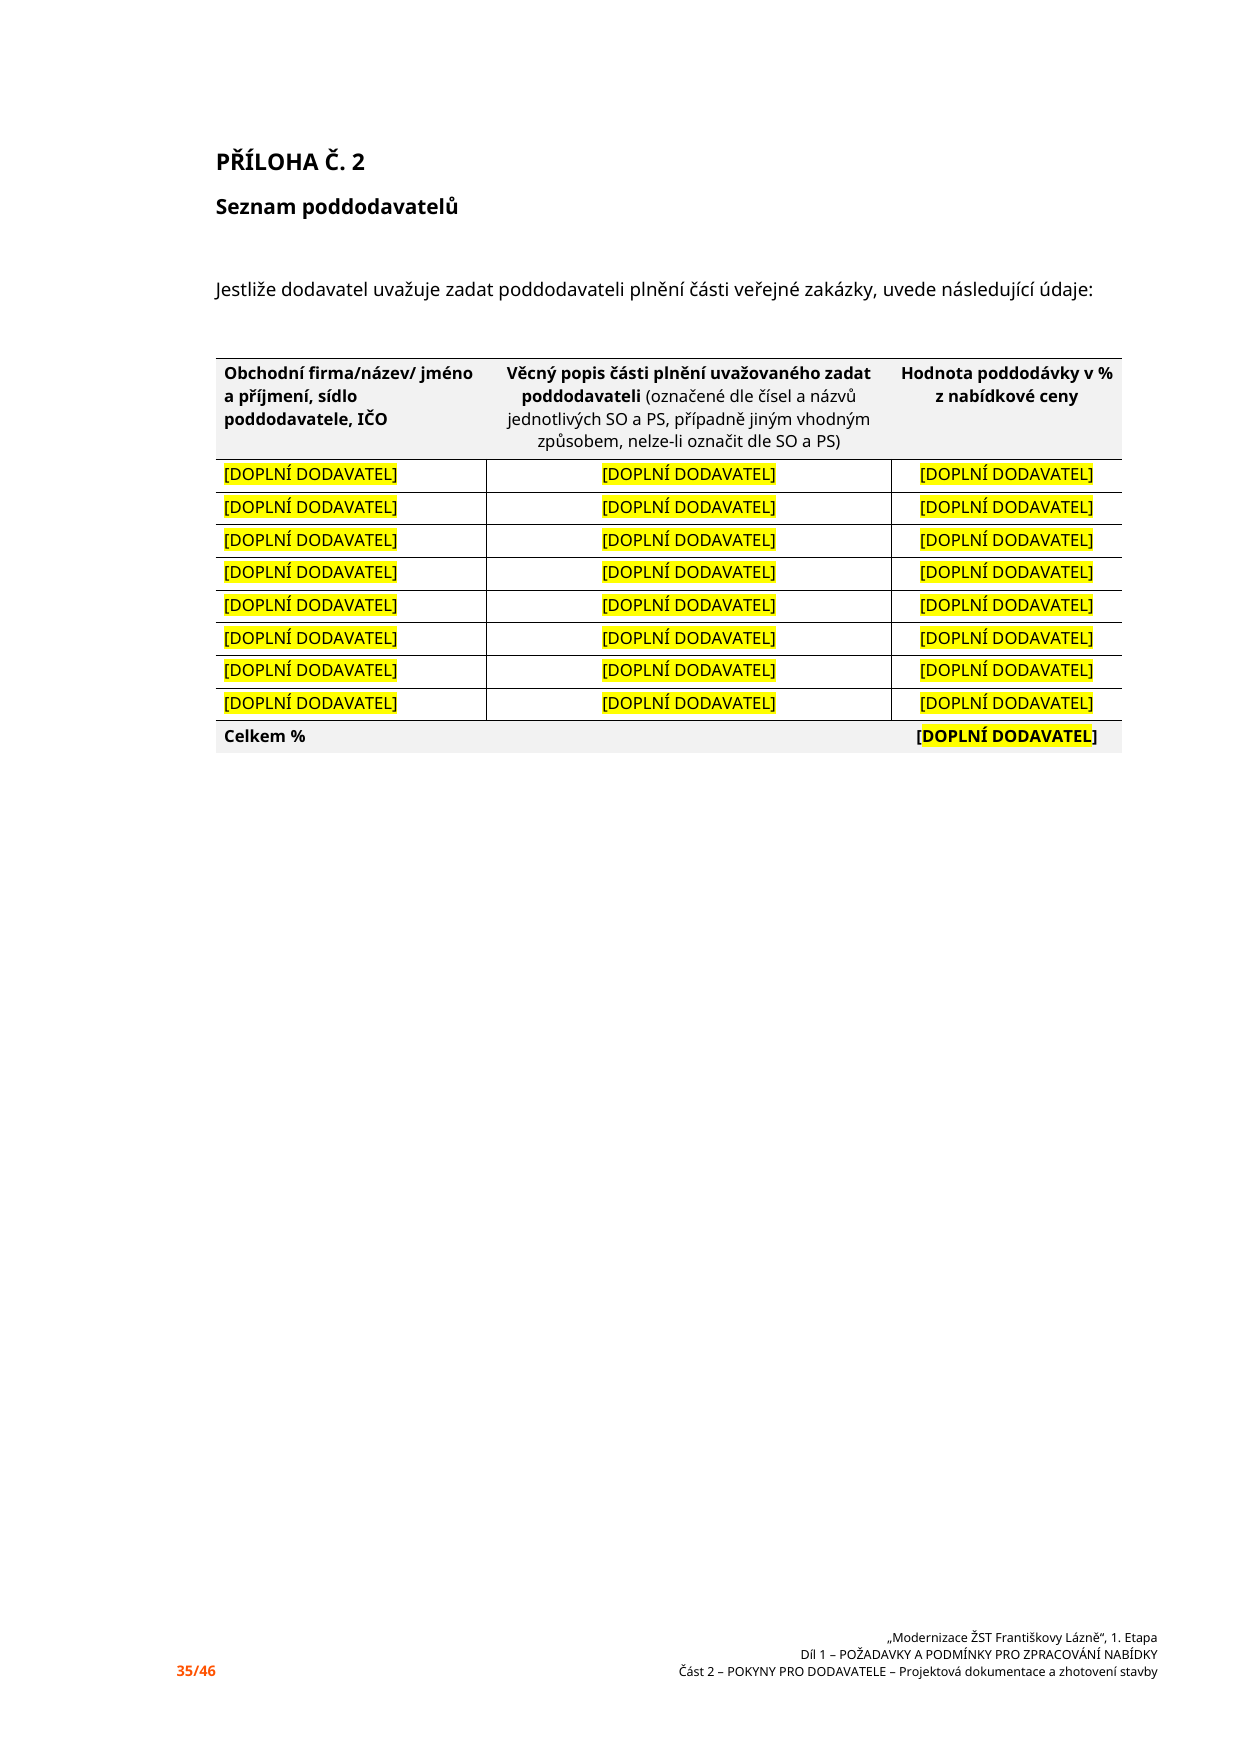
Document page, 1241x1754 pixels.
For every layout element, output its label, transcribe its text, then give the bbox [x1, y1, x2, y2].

table_cell [DOPLNÍ DODAVATEL] [487, 591, 891, 622]
table_cell [DOPLNÍ DODAVATEL] [892, 558, 1122, 589]
table_cell [DOPLNÍ DODAVATEL] [216, 623, 486, 655]
table_cell [DOPLNÍ DODAVATEL] [216, 558, 486, 589]
table_cell [DOPLNÍ DODAVATEL] [892, 656, 1122, 688]
table_cell [DOPLNÍ DODAVATEL] [892, 460, 1122, 491]
table_cell [DOPLNÍ DODAVATEL] [487, 656, 891, 688]
table_cell [DOPLNÍ DODAVATEL] [892, 623, 1122, 655]
table_cell [DOPLNÍ DODAVATEL] [487, 525, 891, 557]
table_cell [DOPLNÍ DODAVATEL] [892, 689, 1122, 720]
table_cell [DOPLNÍ DODAVATEL] [892, 525, 1122, 557]
text Jestliže dodavatel uvažuje zadat poddodavateli plnění části veřejné zakázky, uvede následující údaje: [216, 277, 1122, 302]
table_cell [DOPLNÍ DODAVATEL] [216, 689, 486, 720]
table_cell [DOPLNÍ DODAVATEL] [216, 525, 486, 557]
table_cell [DOPLNÍ DODAVATEL] [216, 656, 486, 688]
table_cell [486, 721, 891, 753]
table_cell [DOPLNÍ DODAVATEL] [892, 493, 1122, 524]
table_cell Celkem % [216, 721, 486, 753]
table_cell [DOPLNÍ DODAVATEL] [487, 623, 891, 655]
table_cell [DOPLNÍ DODAVATEL] [487, 493, 891, 524]
table_header Věcný popis části plnění uvažovaného zadat poddodavateli (označené dle čísel a názvů jednotlivých SO a PS, případně jiným vhodným způsobem, nelze-li označit dle SO a PS) [486, 359, 891, 459]
text Příloha č. 2 [216, 146, 1122, 177]
table_cell [DOPLNÍ DODAVATEL] [892, 591, 1122, 622]
table_cell [DOPLNÍ DODAVATEL] [487, 558, 891, 589]
table_cell [DOPLNÍ DODAVATEL] [891, 721, 1122, 753]
text Seznam poddodavatelů [216, 192, 1122, 221]
table_cell [DOPLNÍ DODAVATEL] [487, 689, 891, 720]
table_header Hodnota poddodávky v % z nabídkové ceny [891, 359, 1122, 459]
table_cell [DOPLNÍ DODAVATEL] [216, 460, 486, 491]
table_cell [DOPLNÍ DODAVATEL] [216, 591, 486, 622]
table_cell [DOPLNÍ DODAVATEL] [216, 493, 486, 524]
table_header Obchodní firma/název/ jméno a příjmení, sídlo poddodavatele, IČO [216, 359, 486, 459]
table_cell [DOPLNÍ DODAVATEL] [487, 460, 891, 491]
